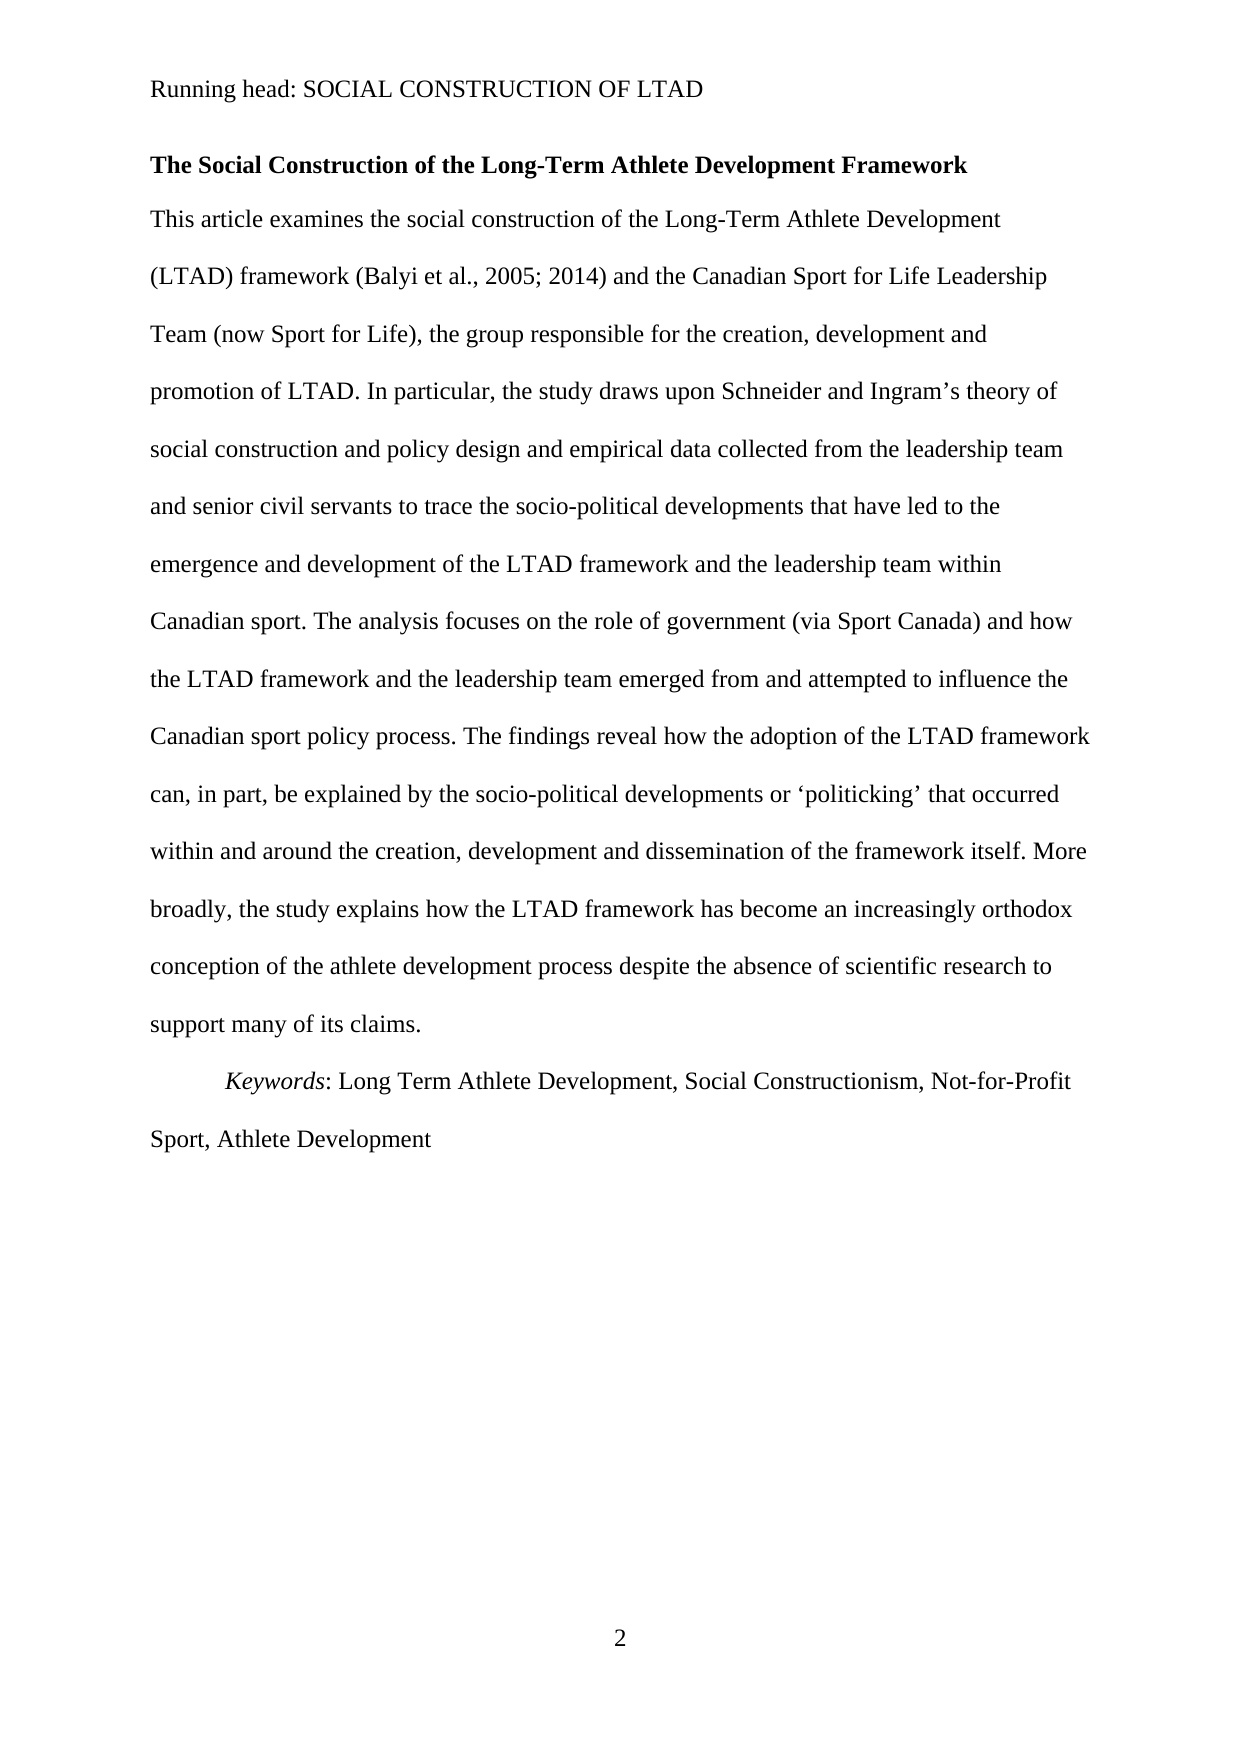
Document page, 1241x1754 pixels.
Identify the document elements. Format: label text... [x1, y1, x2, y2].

subtitle The Social Construction of the Long-Term Athlete Development Framework [150, 150, 1090, 179]
text Keywords: Long Term Athlete Development, Social Constructionism, Not-for-Profit Sport, Athlete Development [150, 1066, 1090, 1153]
text This article examines the social construction of the Long-Term Athlete Development (LTAD) framework (Balyi et al., 2005; 2014) and the Canadian Sport for Life Leadership Team (now Sport for Life), the group responsible for the creation, development and promotion of LTAD. In particular, the study draws upon Schneider and Ingram’s theory of social construction and policy design and empirical data collected from the leadership team and senior civil servants to trace the socio-political developments that have led to the emergence and development of the LTAD framework and the leadership team within Canadian sport. The analysis focuses on the role of government (via Sport Canada) and how the LTAD framework and the leadership team emerged from and attempted to influence the Canadian sport policy process. The findings reveal how the adoption of the LTAD framework can, in part, be explained by the socio-political developments or ‘politicking’ that occurred within and around the creation, development and dissemination of the framework itself. More broadly, the study explains how the LTAD framework has become an increasingly orthodox conception of the athlete development process despite the absence of scientific research to support many of its claims. [150, 204, 1090, 1038]
